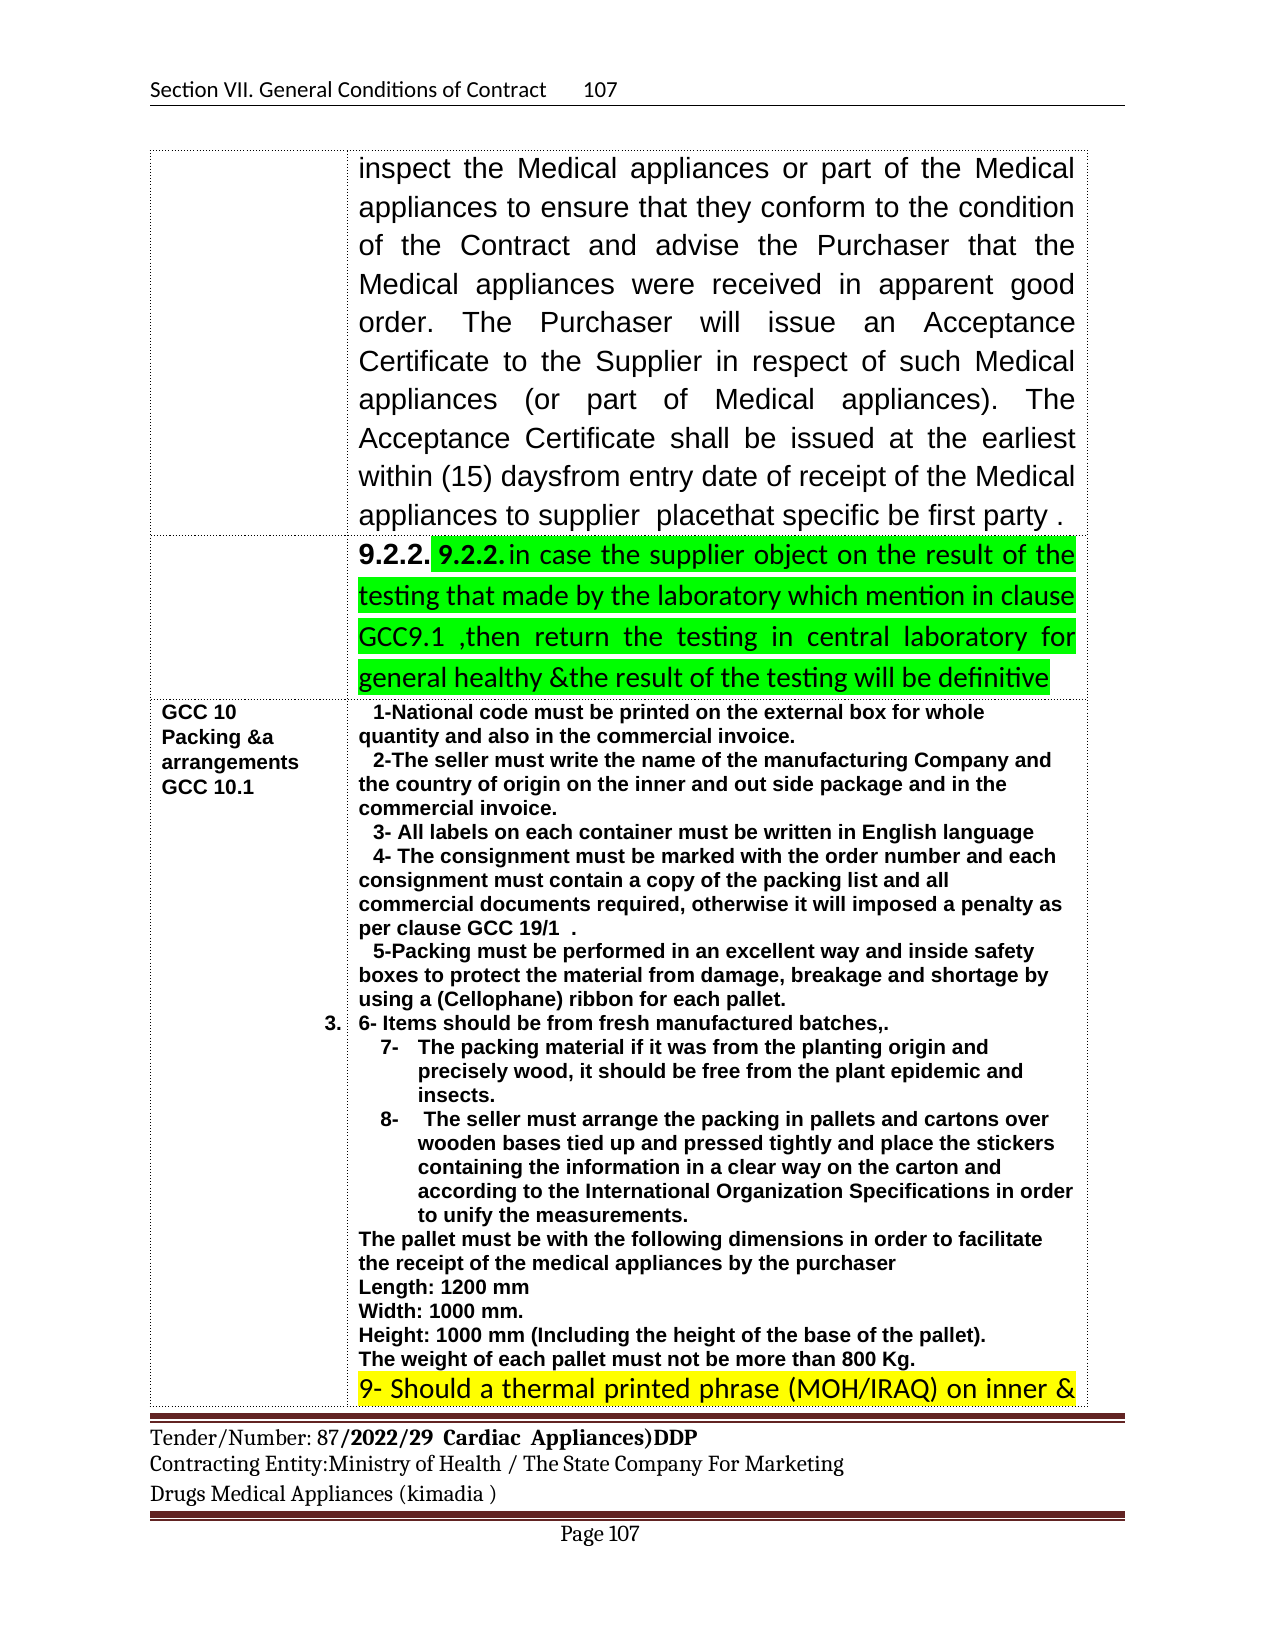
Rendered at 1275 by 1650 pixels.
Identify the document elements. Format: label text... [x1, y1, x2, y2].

table_cell [150, 535, 347, 699]
table_cell 9.2.2. 9.2.2. in case the supplier object on the result of the testing that made by the laboratory which mention in clause GCC9.1 ,then return the testing in central laboratory for general healthy &the result of the testing will be definitive [347, 535, 1088, 699]
table_cell [150, 150, 347, 535]
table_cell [347, 150, 1088, 535]
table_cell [150, 699, 347, 1406]
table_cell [347, 699, 1088, 1406]
